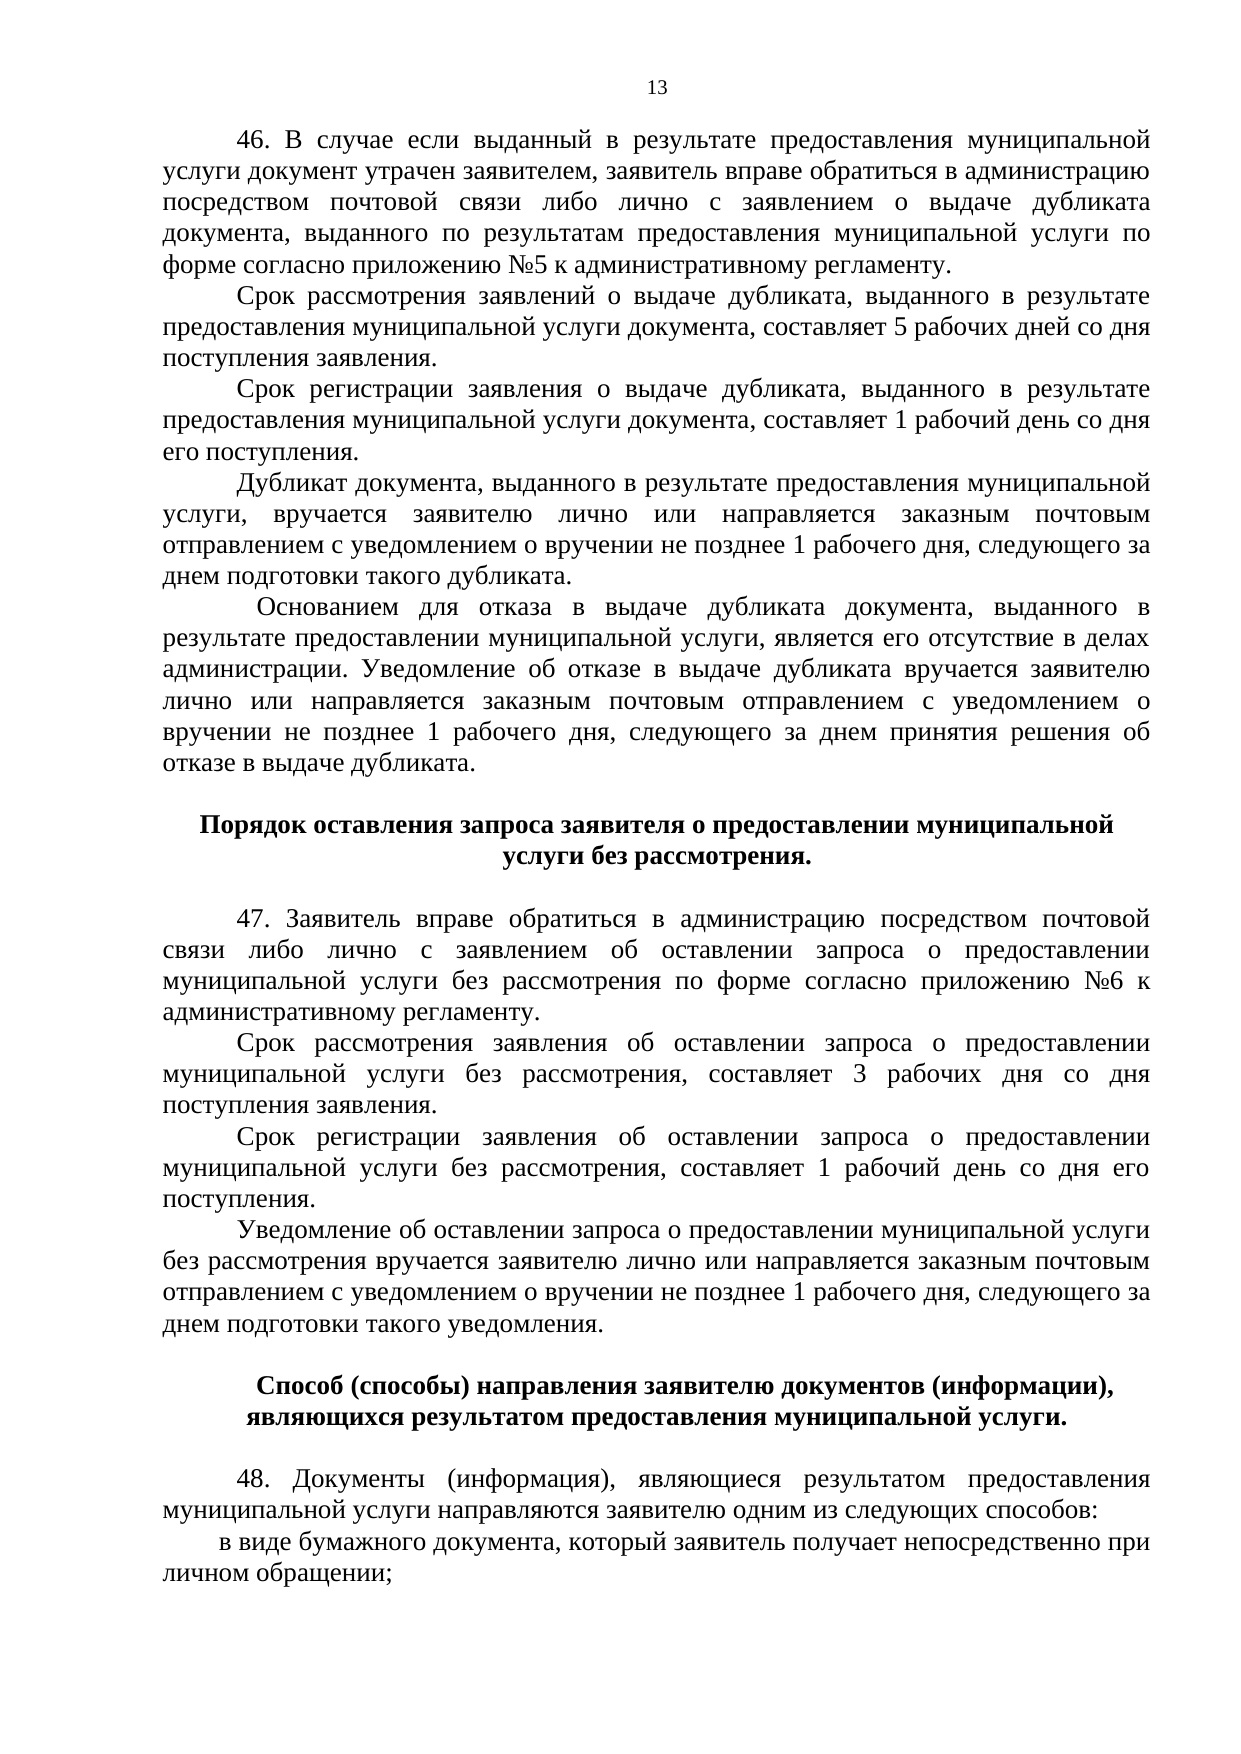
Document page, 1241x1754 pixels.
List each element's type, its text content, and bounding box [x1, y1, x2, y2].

text Способ (способы) направления заявителю документов (информации), являющихся результатом предоставления муниципальной услуги. [162, 1369, 1152, 1431]
text Основанием для отказа в выдаче дубликата документа, выданного в результате предоставлении муниципальной услуги, является его отсутствие в делах администрации. Уведомление об отказе в выдаче дубликата вручается заявителю лично или направляется заказным почтовым отправлением с уведомлением о вручении не позднее 1 рабочего дня, следующего за днем принятия решения об отказе в выдаче дубликата. [162, 590, 1152, 777]
text 47. Заявитель вправе обратиться в администрацию посредством почтовой связи либо лично с заявлением об оставлении запроса о предоставлении муниципальной услуги без рассмотрения по форме согласно приложению №6 к административному регламенту. [162, 902, 1152, 1026]
text Уведомление об оставлении запроса о предоставлении муниципальной услуги без рассмотрения вручается заявителю лично или направляется заказным почтовым отправлением с уведомлением о вручении не позднее 1 рабочего дня, следующего за днем подготовки такого уведомления. [162, 1213, 1152, 1338]
text 46. В случае если выданный в результате предоставления муниципальной услуги документ утрачен заявителем, заявитель вправе обратиться в администрацию посредством почтовой связи либо лично с заявлением о выдаче дубликата документа, выданного по результатам предоставления муниципальной услуги по форме согласно приложению №5 к административному регламенту. [162, 123, 1152, 279]
text Дубликат документа, выданного в результате предоставления муниципальной услуги, вручается заявителю лично или направляется заказным почтовым отправлением с уведомлением о вручении не позднее 1 рабочего дня, следующего за днем подготовки такого дубликата. [162, 466, 1152, 590]
text 48. Документы (информация), являющиеся результатом предоставления муниципальной услуги направляются заявителю одним из следующих способов: [162, 1462, 1152, 1525]
text Срок рассмотрения заявлений о выдаче дубликата, выданного в результате предоставления муниципальной услуги документа, составляет 5 рабочих дней со дня поступления заявления. [162, 279, 1152, 372]
text Срок рассмотрения заявления об оставлении запроса о предоставлении муниципальной услуги без рассмотрения, составляет 3 рабочих дня со дня поступления заявления. [162, 1026, 1152, 1120]
text в виде бумажного документа, который заявитель получает непосредственно при личном обращении; [162, 1525, 1152, 1587]
text Порядок оставления запроса заявителя о предоставлении муниципальной услуги без рассмотрения. [162, 808, 1152, 871]
text Срок регистрации заявления об оставлении запроса о предоставлении муниципальной услуги без рассмотрения, составляет 1 рабочий день со дня его поступления. [162, 1120, 1152, 1213]
text Срок регистрации заявления о выдаче дубликата, выданного в результате предоставления муниципальной услуги документа, составляет 1 рабочий день со дня его поступления. [162, 372, 1152, 466]
